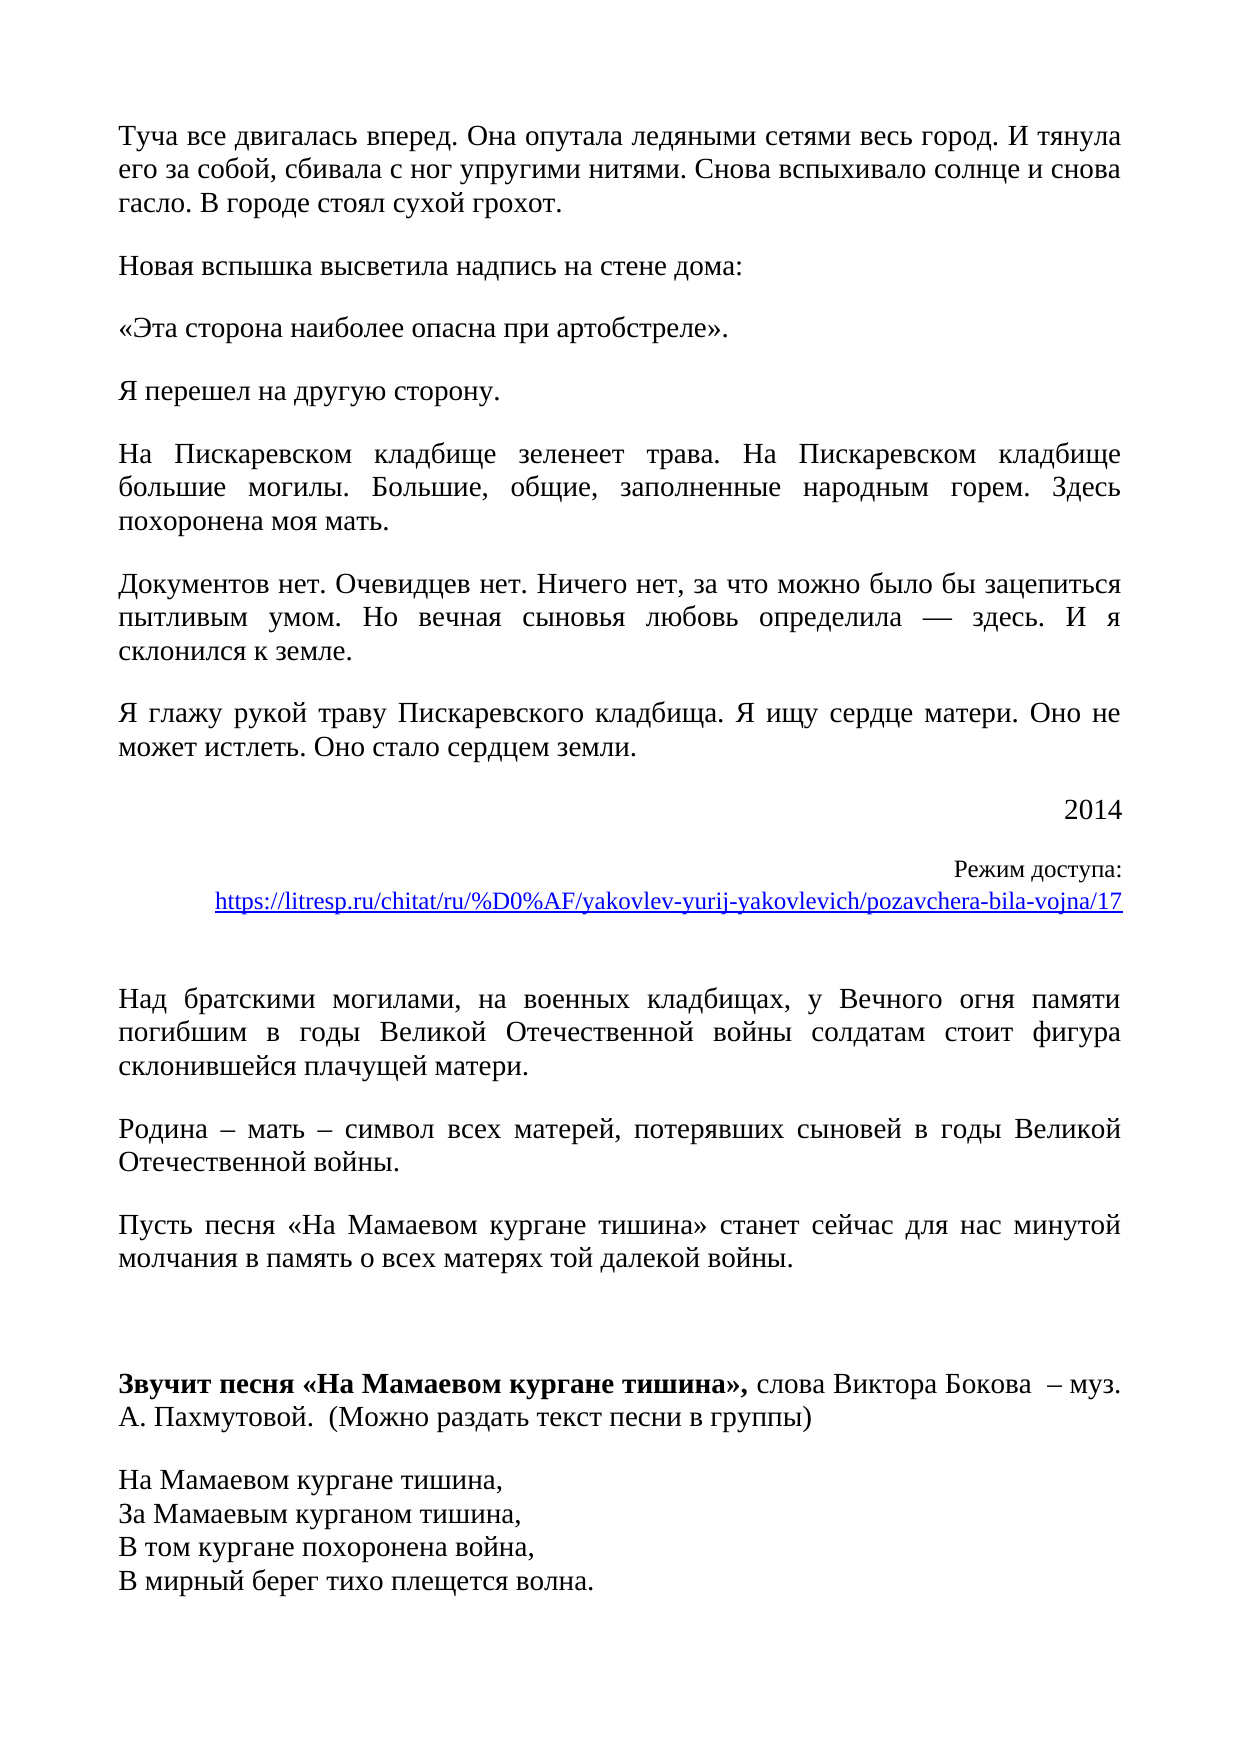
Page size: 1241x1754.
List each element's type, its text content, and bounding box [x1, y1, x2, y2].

text 2014 [118, 792, 1122, 825]
text Документов нет. Очевидцев нет. Ничего нет, за что можно было бы зацепиться пытливым умом. Но вечная сыновья любовь определила — здесь. И я склонился к земле. [118, 566, 1122, 666]
text Новая вспышка высветила надпись на стене дома: [118, 248, 1122, 281]
text Родина – мать – символ всех матерей, потерявших сыновей в годы Великой Отечественной войны. [118, 1111, 1122, 1178]
text Я глажу рукой траву Пискаревского кладбища. Я ищу сердце матери. Оно не может истлеть. Оно стало сердцем земли. [118, 696, 1122, 763]
text Туча все двигалась вперед. Она опутала ледяными сетями весь город. И тянула его за собой, сбивала с ног упругими нитями. Снова вспыхивало солнце и снова гасло. В городе стоял сухой грохот. [118, 118, 1122, 219]
text Над братскими могилами, на военных кладбищах, у Вечного огня памяти погибшим в годы Великой Отечественной войны солдатам стоит фигура склонившейся плачущей матери. [118, 981, 1122, 1082]
text На Мамаевом кургане тишина, За Мамаевым курганом тишина, В том кургане похоронена война, В мирный берег тихо плещется волна. [118, 1462, 1122, 1596]
text «Эта сторона наиболее опасна при артобстреле». [118, 311, 1122, 344]
text Звучит песня «На Мамаевом кургане тишина», слова Виктора Бокова – муз. А. Пахмутовой. (Можно раздать текст песни в группы) [118, 1366, 1122, 1433]
text Пусть песня «На Мамаевом кургане тишина» станет сейчас для нас минутой молчания в память о всех матерях той далекой войны. [118, 1207, 1122, 1274]
text Режим доступа: [118, 854, 1122, 883]
text https://litresp.ru/chitat/ru/%D0%AF/yakovlev-yurij-yakovlevich/pozavchera-bila-vojna/17 [118, 886, 1122, 915]
text На Пискаревском кладбище зеленеет трава. На Пискаревском кладбище большие могилы. Большие, общие, заполненные народным горем. Здесь похоронена моя мать. [118, 436, 1122, 537]
text Я перешел на другую сторону. [118, 373, 1122, 407]
